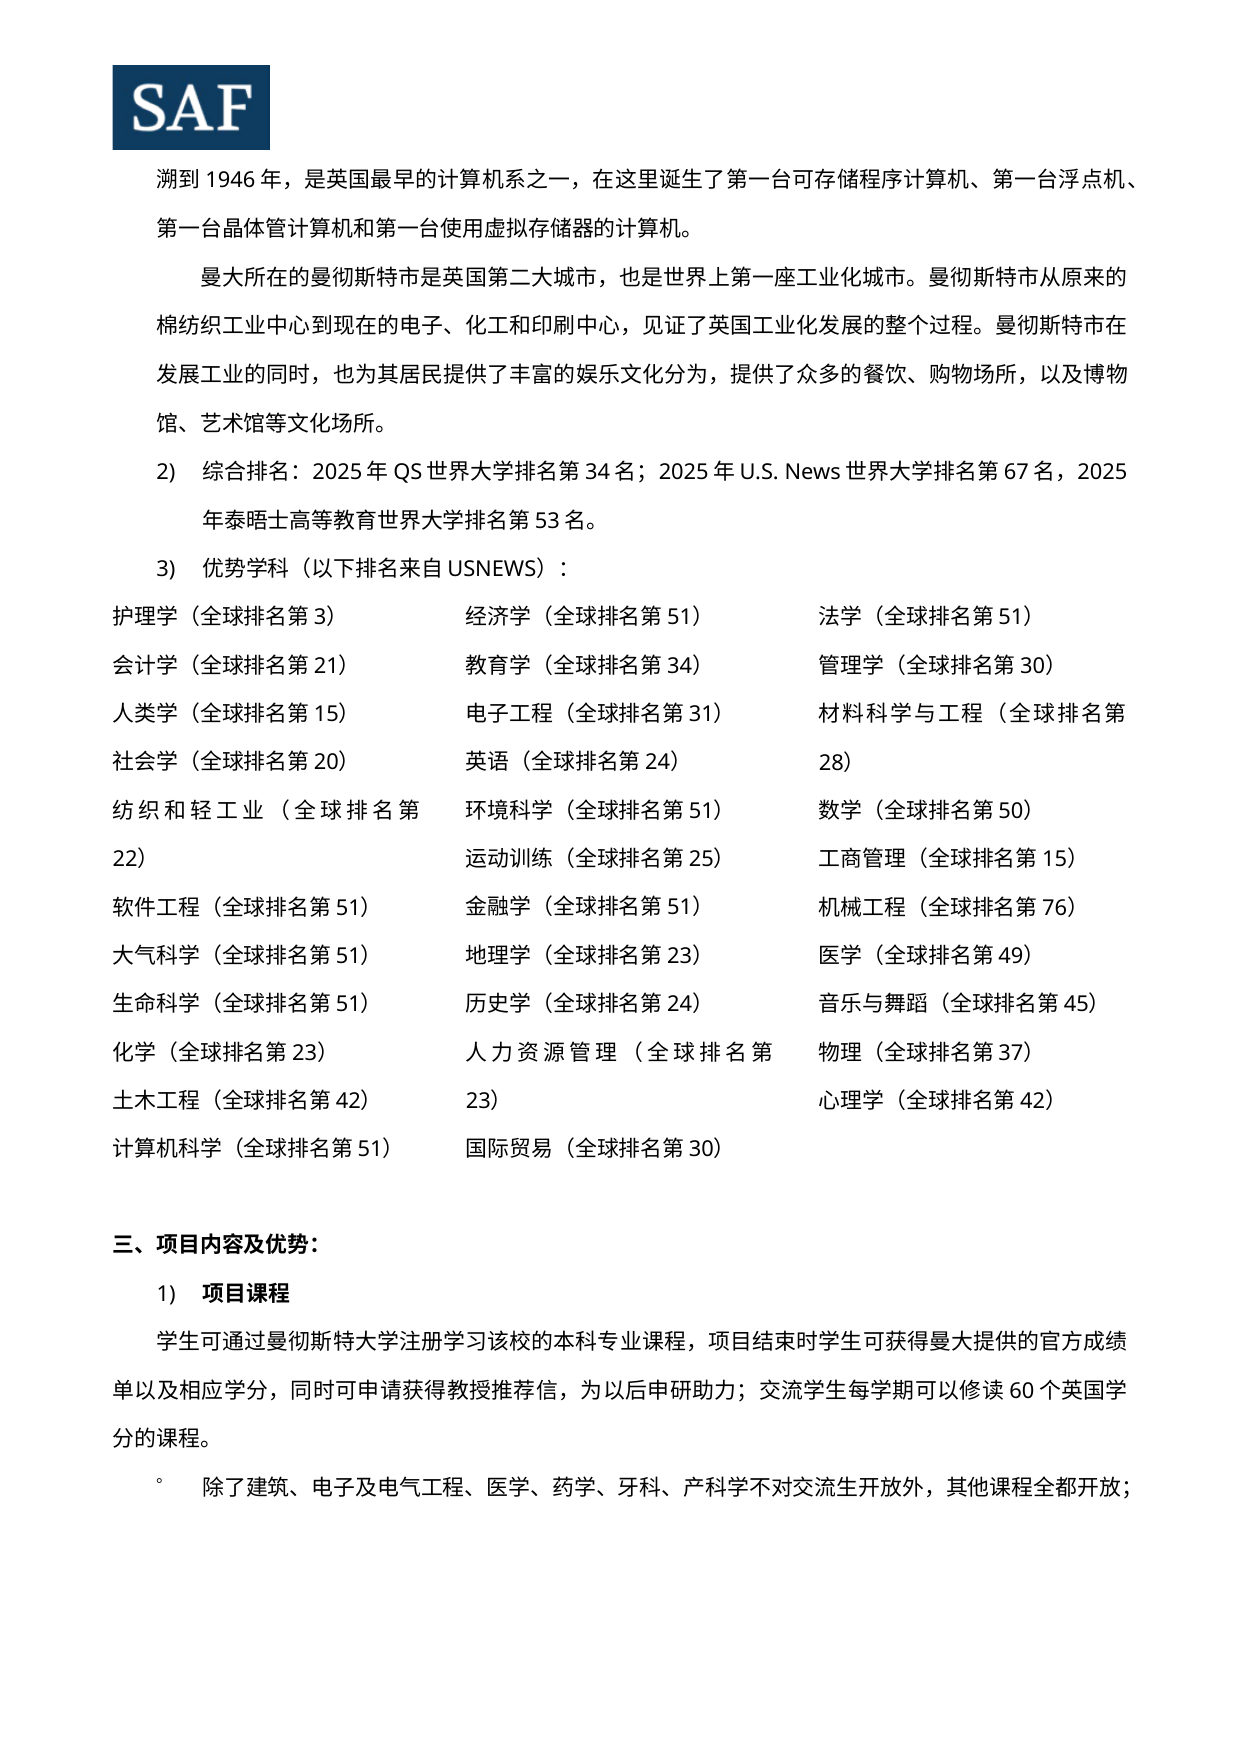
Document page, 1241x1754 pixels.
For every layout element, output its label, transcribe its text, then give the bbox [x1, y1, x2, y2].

text 材料科学与工程（全球排名第28） [819, 696, 1128, 777]
text 土木工程（全球排名第42） [112, 1083, 421, 1115]
text 社会学（全球排名第20） [112, 744, 421, 777]
text 计算机科学（全球排名第51） [112, 1131, 421, 1164]
text 大气科学（全球排名第51） [112, 938, 421, 970]
text 经济学（全球排名第51） [466, 599, 774, 632]
text 电子工程（全球排名第31） [466, 696, 774, 728]
text 管理学（全球排名第30） [819, 647, 1128, 680]
text 软件工程（全球排名第51） [112, 889, 421, 922]
picture [112, 65, 270, 150]
text 历史学（全球排名第24） [466, 986, 774, 1018]
text 化学（全球排名第23） [112, 1034, 421, 1067]
list 项目课程 [156, 1275, 1128, 1308]
text 工商管理（全球排名第15） [819, 841, 1128, 874]
text 环境科学（全球排名第51） [466, 792, 774, 825]
text 机械工程（全球排名第76） [819, 889, 1128, 922]
text 生命科学（全球排名第51） [112, 986, 421, 1019]
list 优势学科（以下排名来自USNEWS）： [156, 551, 1128, 583]
text 心理学（全球排名第42） [819, 1083, 1128, 1115]
text 护理学（全球排名第3） [112, 599, 421, 632]
text 三、项目内容及优势： [112, 1227, 1128, 1259]
text 医学（全球排名第49） [819, 938, 1128, 970]
text 曼大所在的曼彻斯特市是英国第二大城市，也是世界上第一座工业化城市。曼彻斯特市从原来的棉纺织工业中心到现在的电子、化工和印刷中心，见证了英国工业化发展的整个过程。曼彻斯特市在发展工业的同时，也为其居民提供了丰富的娱乐文化分为，提供了众多的餐饮、购物场所，以及博物馆、艺术馆等文化场所。 [156, 259, 1128, 438]
text 英语（全球排名第24） [466, 744, 774, 777]
list 综合排名：2025年QS世界大学排名第34名；2025年U.S. News世界大学排名第67名，2025年泰晤士高等教育世界大学排名第53名。 [156, 454, 1128, 535]
list 除了建筑、电子及电气工程、医学、药学、牙科、产科学不对交流生开放外，其他课程全都开放； [156, 1469, 1128, 1502]
text 地理学（全球排名第23） [466, 937, 774, 970]
text 金融学（全球排名第51） [466, 889, 774, 922]
text 教育学（全球排名第34） [466, 647, 774, 680]
text 国际贸易（全球排名第30） [466, 1131, 774, 1164]
text 学生可通过曼彻斯特大学注册学习该校的本科专业课程，项目结束时学生可获得曼大提供的官方成绩单以及相应学分，同时可申请获得教授推荐信，为以后申研助力；交流学生每学期可以修读60个英国学分的课程。 [112, 1323, 1128, 1453]
text 会计学（全球排名第21） [112, 647, 421, 680]
text 人力资源管理（全球排名第23） [466, 1034, 774, 1115]
text 纺织和轻工业（全球排名第22） [112, 792, 421, 874]
text 数学（全球排名第50） [819, 793, 1128, 825]
text 物理（全球排名第37） [819, 1034, 1128, 1067]
text 音乐与舞蹈（全球排名第45） [819, 986, 1128, 1019]
text 人类学（全球排名第15） [112, 696, 421, 728]
text 法学（全球排名第51） [819, 599, 1128, 632]
text 运动训练（全球排名第25） [466, 841, 774, 873]
